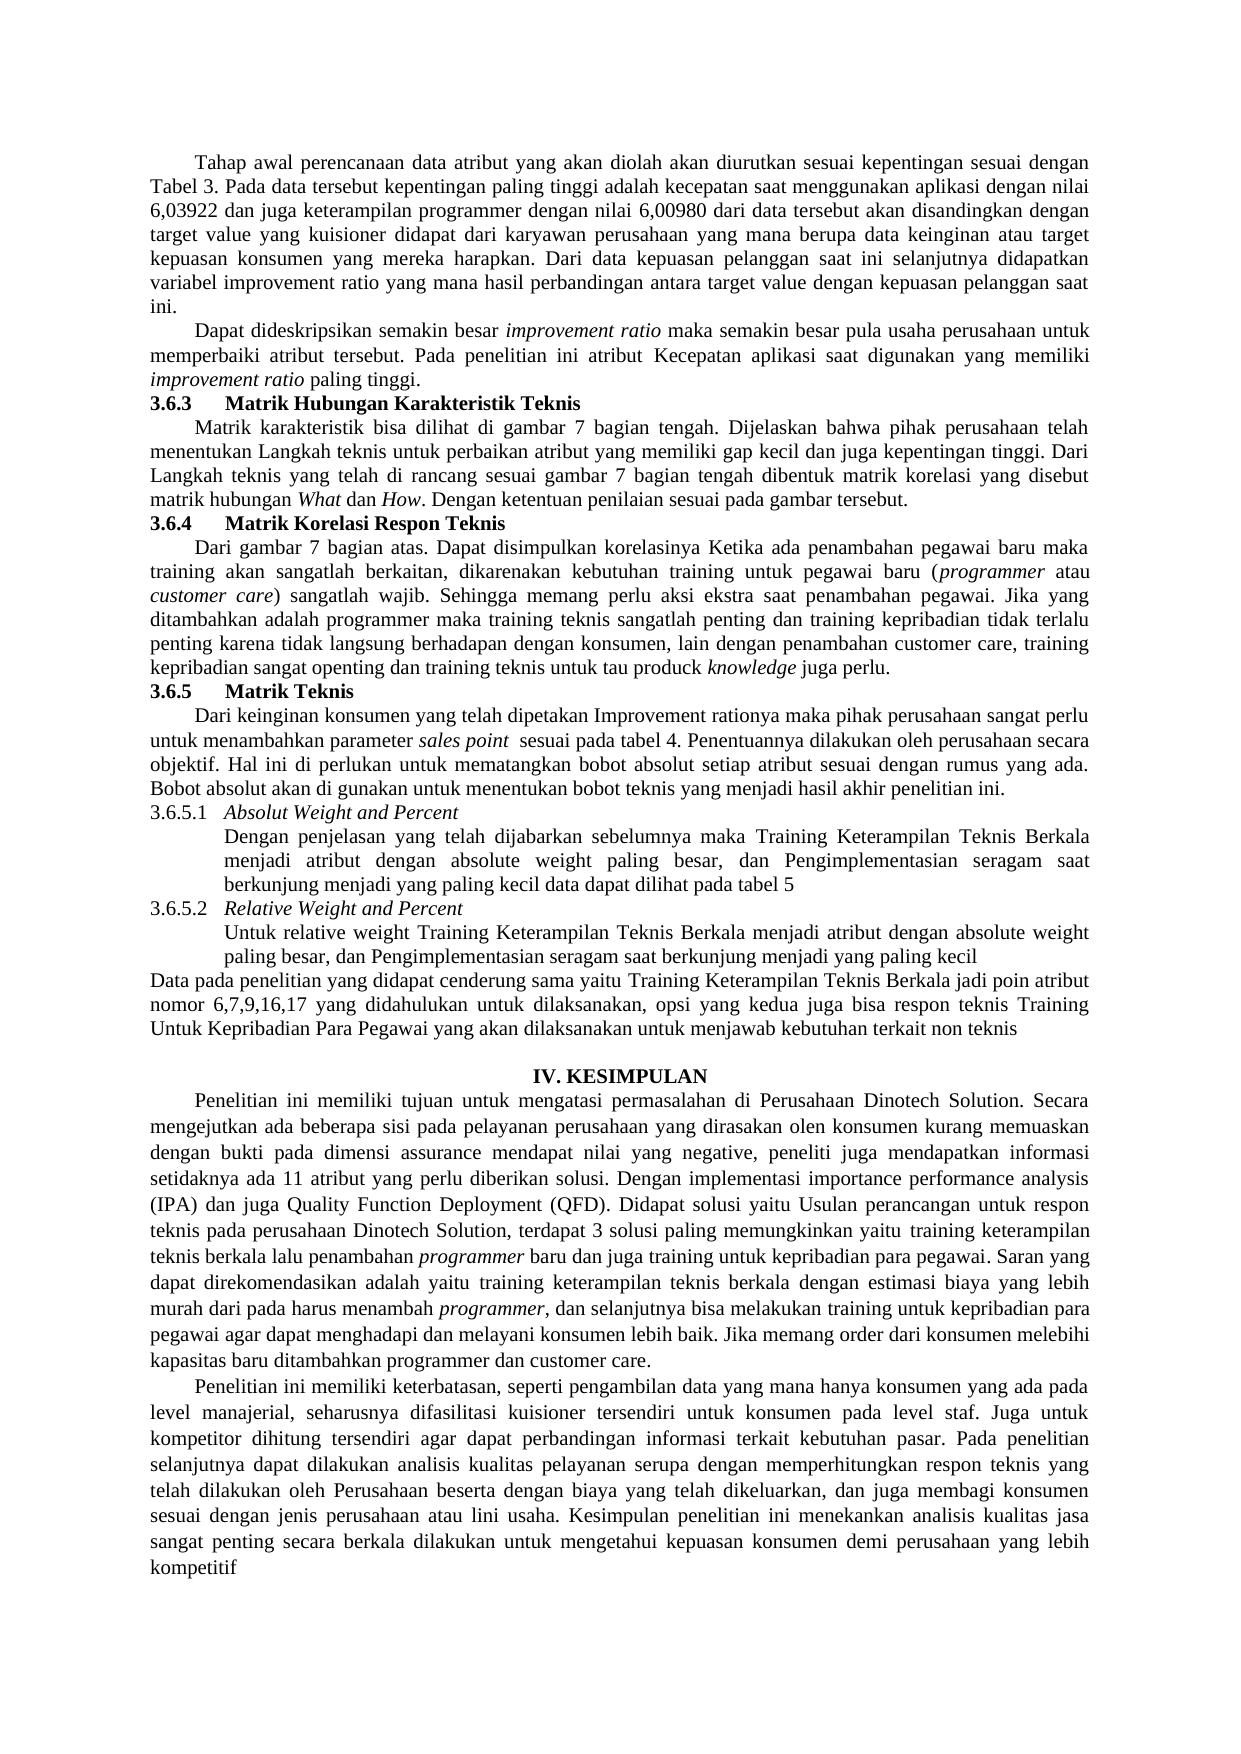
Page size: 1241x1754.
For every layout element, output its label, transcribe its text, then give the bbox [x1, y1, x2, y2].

list Dari keinginan konsumen yang telah dipetakan Improvement rationya maka pihak perusahaan sangat perlu untuk menambahkan parameter sales point sesuai pada tabel 4. Penentuannya dilakukan oleh perusahaan secara objektif. Hal ini di perlukan untuk mematangkan bobot absolut setiap atribut sesuai dengan rumus yang ada. Bobot absolut akan di gunakan untuk menentukan bobot teknis yang menjadi hasil akhir penelitian ini. [150, 703, 1090, 800]
list Matrik karakteristik bisa dilihat di gambar 7 bagian tengah. Dijelaskan bahwa pihak perusahaan telah menentukan Langkah teknis untuk perbaikan atribut yang memiliki gap kecil dan juga kepentingan tinggi. Dari Langkah teknis yang telah di rancang sesuai gambar 7 bagian tengah dibentuk matrik korelasi yang disebut matrik hubungan What dan How. Dengan ketentuan penilaian sesuai pada gambar tersebut. [150, 415, 1090, 511]
text Penelitian ini memiliki tujuan untuk mengatasi permasalahan di Perusahaan Dinotech Solution. Secara mengejutkan ada beberapa sisi pada pelayanan perusahaan yang dirasakan olen konsumen kurang memuaskan dengan bukti pada dimensi assurance mendapat nilai yang negative, peneliti juga mendapatkan informasi setidaknya ada 11 atribut yang perlu diberikan solusi. Dengan implementasi importance performance analysis (IPA) dan juga Quality Function Deployment (QFD). Didapat solusi yaitu Usulan perancangan untuk respon teknis pada perusahaan Dinotech Solution, terdapat 3 solusi paling memungkinkan yaitu training keterampilan teknis berkala lalu penambahan programmer baru dan juga training untuk kepribadian para pegawai. Saran yang dapat direkomendasikan adalah yaitu training keterampilan teknis berkala dengan estimasi biaya yang lebih murah dari pada harus menambah programmer, dan selanjutnya bisa melakukan training untuk kepribadian para pegawai agar dapat menghadapi dan melayani konsumen lebih baik. Jika memang order dari konsumen melebihi kapasitas baru ditambahkan programmer dan customer care. [150, 1088, 1090, 1372]
list Absolut Weight and Percent [150, 800, 1090, 824]
list Untuk relative weight Training Keterampilan Teknis Berkala menjadi atribut dengan absolute weight paling besar, dan Pengimplementasian seragam saat berkunjung menjadi yang paling kecil [224, 920, 1090, 968]
list Dengan penjelasan yang telah dijabarkan sebelumnya maka Training Keterampilan Teknis Berkala menjadi atribut dengan absolute weight paling besar, dan Pengimplementasian seragam saat berkunjung menjadi yang paling kecil data dapat dilihat pada tabel 5 [224, 824, 1090, 896]
list Relative Weight and Percent [150, 896, 1090, 920]
text IV. KESIMPULAN [150, 1064, 1090, 1088]
text Data pada penelitian yang didapat cenderung sama yaitu Training Keterampilan Teknis Berkala jadi poin atribut nomor 6,7,9,16,17 yang didahulukan untuk dilaksanakan, opsi yang kedua juga bisa respon teknis Training Untuk Kepribadian Para Pegawai yang akan dilaksanakan untuk menjawab kebutuhan terkait non teknis [150, 968, 1090, 1040]
list Matrik Hubungan Karakteristik Teknis [150, 391, 1090, 415]
list Dapat dideskripsikan semakin besar improvement ratio maka semakin besar pula usaha perusahaan untuk memperbaiki atribut tersebut. Pada penelitian ini atribut Kecepatan aplikasi saat digunakan yang memiliki improvement ratio paling tinggi. [150, 318, 1090, 391]
list Matrik Teknis [150, 679, 1090, 703]
list Matrik Korelasi Respon Teknis [150, 511, 1090, 535]
text Dari gambar 7 bagian atas. Dapat disimpulkan korelasinya Ketika ada penambahan pegawai baru maka training akan sangatlah berkaitan, dikarenakan kebutuhan training untuk pegawai baru (programmer atau customer care) sangatlah wajib. Sehingga memang perlu aksi ekstra saat penambahan pegawai. Jika yang ditambahkan adalah programmer maka training teknis sangatlah penting dan training kepribadian tidak terlalu penting karena tidak langsung berhadapan dengan konsumen, lain dengan penambahan customer care, training kepribadian sangat openting dan training teknis untuk tau produck knowledge juga perlu. [150, 535, 1090, 679]
list Tahap awal perencanaan data atribut yang akan diolah akan diurutkan sesuai kepentingan sesuai dengan Tabel 3. Pada data tersebut kepentingan paling tinggi adalah kecepatan saat menggunakan aplikasi dengan nilai 6,03922 dan juga keterampilan programmer dengan nilai 6,00980 dari data tersebut akan disandingkan dengan target value yang kuisioner didapat dari karyawan perusahaan yang mana berupa data keinginan atau target kepuasan konsumen yang mereka harapkan. Dari data kepuasan pelanggan saat ini selanjutnya didapatkan variabel improvement ratio yang mana hasil perbandingan antara target value dengan kepuasan pelanggan saat ini. [150, 150, 1090, 318]
text Penelitian ini memiliki keterbatasan, seperti pengambilan data yang mana hanya konsumen yang ada pada level manajerial, seharusnya difasilitasi kuisioner tersendiri untuk konsumen pada level staf. Juga untuk kompetitor dihitung tersendiri agar dapat perbandingan informasi terkait kebutuhan pasar. Pada penelitian selanjutnya dapat dilakukan analisis kualitas pelayanan serupa dengan memperhitungkan respon teknis yang telah dilakukan oleh Perusahaan beserta dengan biaya yang telah dikeluarkan, dan juga membagi konsumen sesuai dengan jenis perusahaan atau lini usaha. Kesimpulan penelitian ini menekankan analisis kualitas jasa sangat penting secara berkala dilakukan untuk mengetahui kepuasan konsumen demi perusahaan yang lebih kompetitif [150, 1374, 1090, 1579]
